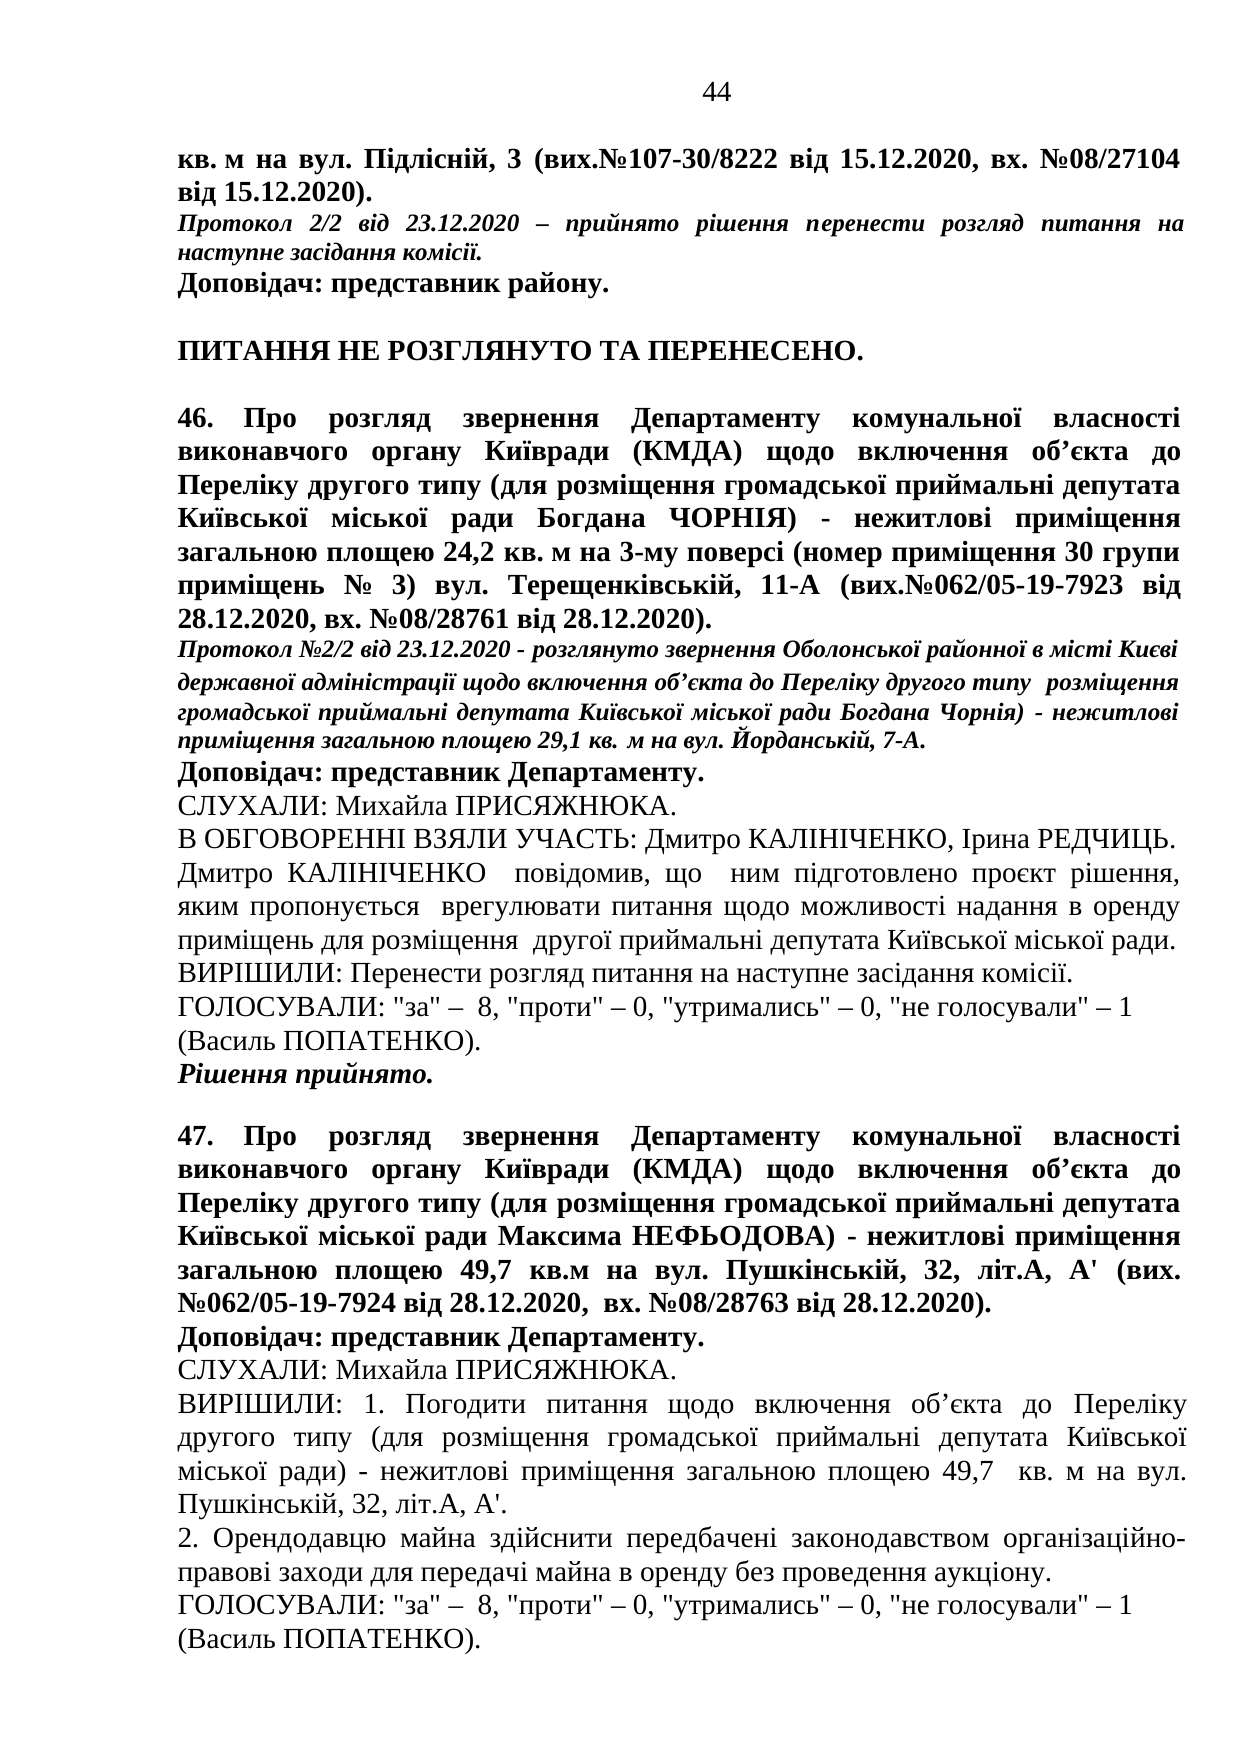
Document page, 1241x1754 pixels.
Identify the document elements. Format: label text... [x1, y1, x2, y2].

text ВИРІШИЛИ: Перенести розгляд питання на наступне засідання комісії. [177, 956, 1187, 989]
text Рішення прийнято. [177, 1056, 1181, 1090]
text Доповідач: представник Департаменту. [177, 754, 1181, 788]
text Протокол 2/2 від 23.12.2020 – прийнято рішення перенести розгляд питання на наступне засідання комісії. [177, 208, 1187, 266]
text ГОЛОСУВАЛИ: "за" – 8, "проти" – 0, "утримались" – 0, "не голосували" – 1 (Василь ПОПАТЕНКО). [177, 989, 1181, 1056]
text 46. Про розгляд звернення Департаменту комунальної власності виконавчого органу Київради (КМДА) щодо включення об’єкта до Переліку другого типу (для розміщення громадської приймальні депутата Київської міської ради Богдана ЧОРНІЯ) - нежитлові приміщення загальною площею 24,2 кв. м на 3-му поверсі (номер приміщення 30 групи приміщень № 3) вул. Терещенківській, 11-А (вих.№062/05-19-7923 від 28.12.2020, вх. №08/28761 від 28.12.2020). [177, 400, 1181, 500]
text 2. Орендодавцю майна здійснити передбачені законодавством організаційно-правові заходи для передачі майна в оренду без проведення аукціону. [177, 1520, 1187, 1587]
text Протокол №2/2 від 23.12.2020 - розглянуто звернення Оболонської районної в місті Києві державної адміністрації щодо включення об’єкта до Переліку другого типу розміщення громадської приймальні депутата Київської міської ради Богдана Чорнія) - нежитлові приміщення загальною площею 29,1 кв. м на вул. Йорданській, 7-А. [177, 634, 1181, 754]
text ГОЛОСУВАЛИ: "за" – 8, "проти" – 0, "утримались" – 0, "не голосували" – 1 (Василь ПОПАТЕНКО). [177, 1587, 1181, 1654]
text СЛУХАЛИ: Михайла ПРИСЯЖНЮКА. [177, 1352, 1181, 1386]
text ПИТАННЯ НЕ РОЗГЛЯНУТО ТА ПЕРЕНЕСЕНО. [177, 333, 1181, 366]
text 47. Про розгляд звернення Департаменту комунальної власності виконавчого органу Київради (КМДА) щодо включення об’єкта до Переліку другого типу (для розміщення громадської приймальні депутата Київської міської ради Максима НЕФЬОДОВА) - нежитлові приміщення загальною площею 49,7 кв.м на вул. Пушкінській, 32, літ.А, А' (вих.№062/05-19-7924 від 28.12.2020, вх. №08/28763 від 28.12.2020). [177, 1118, 1181, 1218]
text Доповідач: представник району. [177, 266, 1181, 299]
text Доповідач: представник Департаменту. [177, 1319, 1181, 1352]
text ВИРІШИЛИ: 1. Погодити питання щодо включення об’єкта до Переліку другого типу (для розміщення громадської приймальні депутата Київської міської ради) - нежитлові приміщення загальною площею 49,7 кв. м на вул. Пушкінській, 32, літ.А, А'. [177, 1386, 1187, 1520]
text 47. Про розгляд звернення Департаменту комунальної власності виконавчого органу Київради (КМДА) щодо включення об’єкта до Переліку другого типу (для розміщення громадської приймальні депутата Київської міської ради Максима НЕФЬОДОВА) - нежитлові приміщення загальною площею 49,7 кв.м на вул. Пушкінській, 32, літ.А, А' (вих.№062/05-19-7924 від 28.12.2020, вх. №08/28763 від 28.12.2020). [177, 1218, 1181, 1319]
text 46. Про розгляд звернення Департаменту комунальної власності виконавчого органу Київради (КМДА) щодо включення об’єкта до Переліку другого типу (для розміщення громадської приймальні депутата Київської міської ради Богдана ЧОРНІЯ) - нежитлові приміщення загальною площею 24,2 кв. м на 3-му поверсі (номер приміщення 30 групи приміщень № 3) вул. Терещенківській, 11-А (вих.№062/05-19-7923 від 28.12.2020, вх. №08/28761 від 28.12.2020). [177, 500, 1181, 634]
text Дмитро КАЛІНІЧЕНКО повідомив, що ним підготовлено проєкт рішення, яким пропонується врегулювати питання щодо можливості надання в оренду приміщень для розміщення другої приймальні депутата Київської міської ради. [177, 855, 1181, 956]
text В ОБГОВОРЕННІ ВЗЯЛИ УЧАСТЬ: Дмитро КАЛІНІЧЕНКО, Ірина РЕДЧИЦЬ. [177, 821, 1181, 855]
text СЛУХАЛИ: Михайла ПРИСЯЖНЮКА. [177, 788, 1181, 821]
